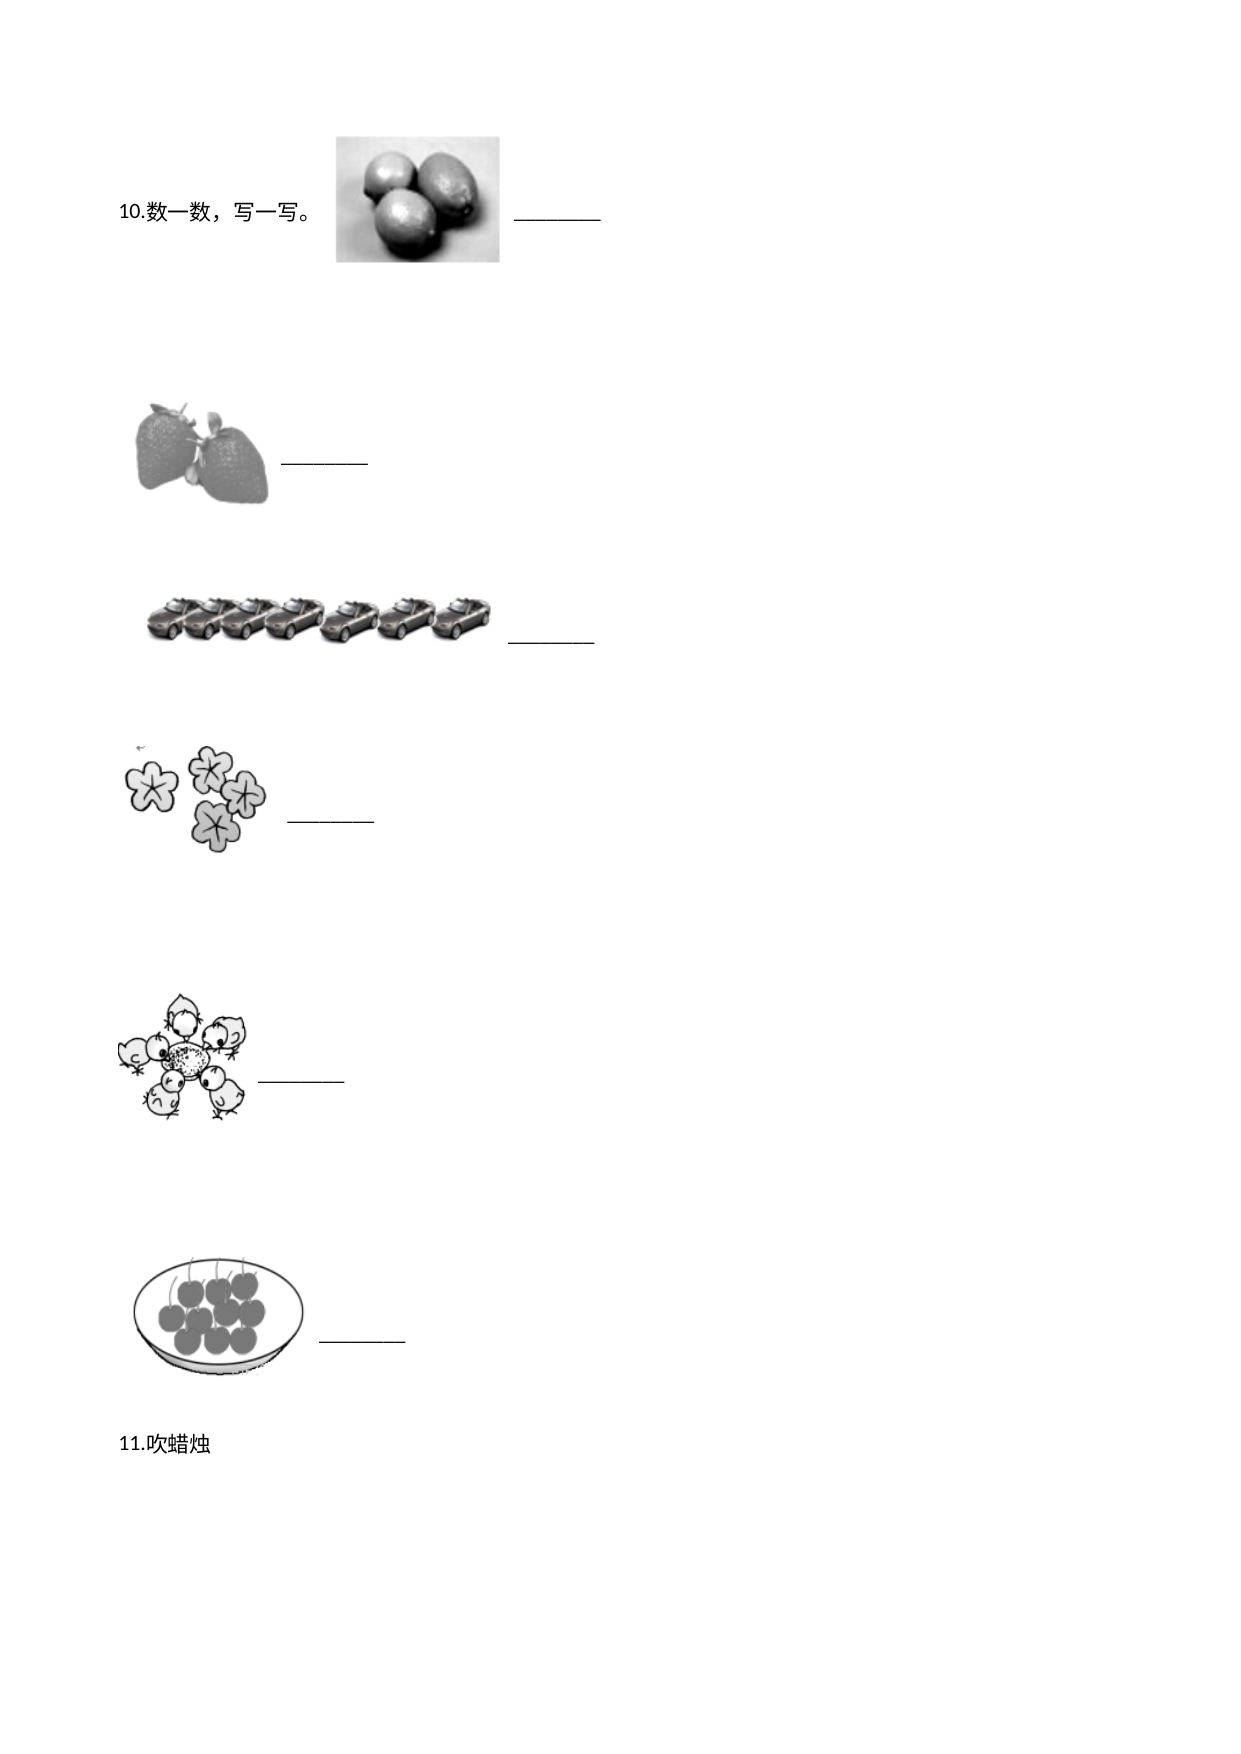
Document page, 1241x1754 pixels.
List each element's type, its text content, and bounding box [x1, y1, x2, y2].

text 10.数一数，写一写。 ________ ________ ________ ________ ________ ________ [118, 129, 1122, 1413]
picture [118, 1250, 319, 1379]
picture [118, 584, 508, 661]
picture [118, 746, 287, 863]
picture [330, 129, 514, 280]
picture [118, 373, 281, 521]
text 11.吹蜡烛 [118, 1427, 1122, 1459]
picture [118, 974, 258, 1139]
